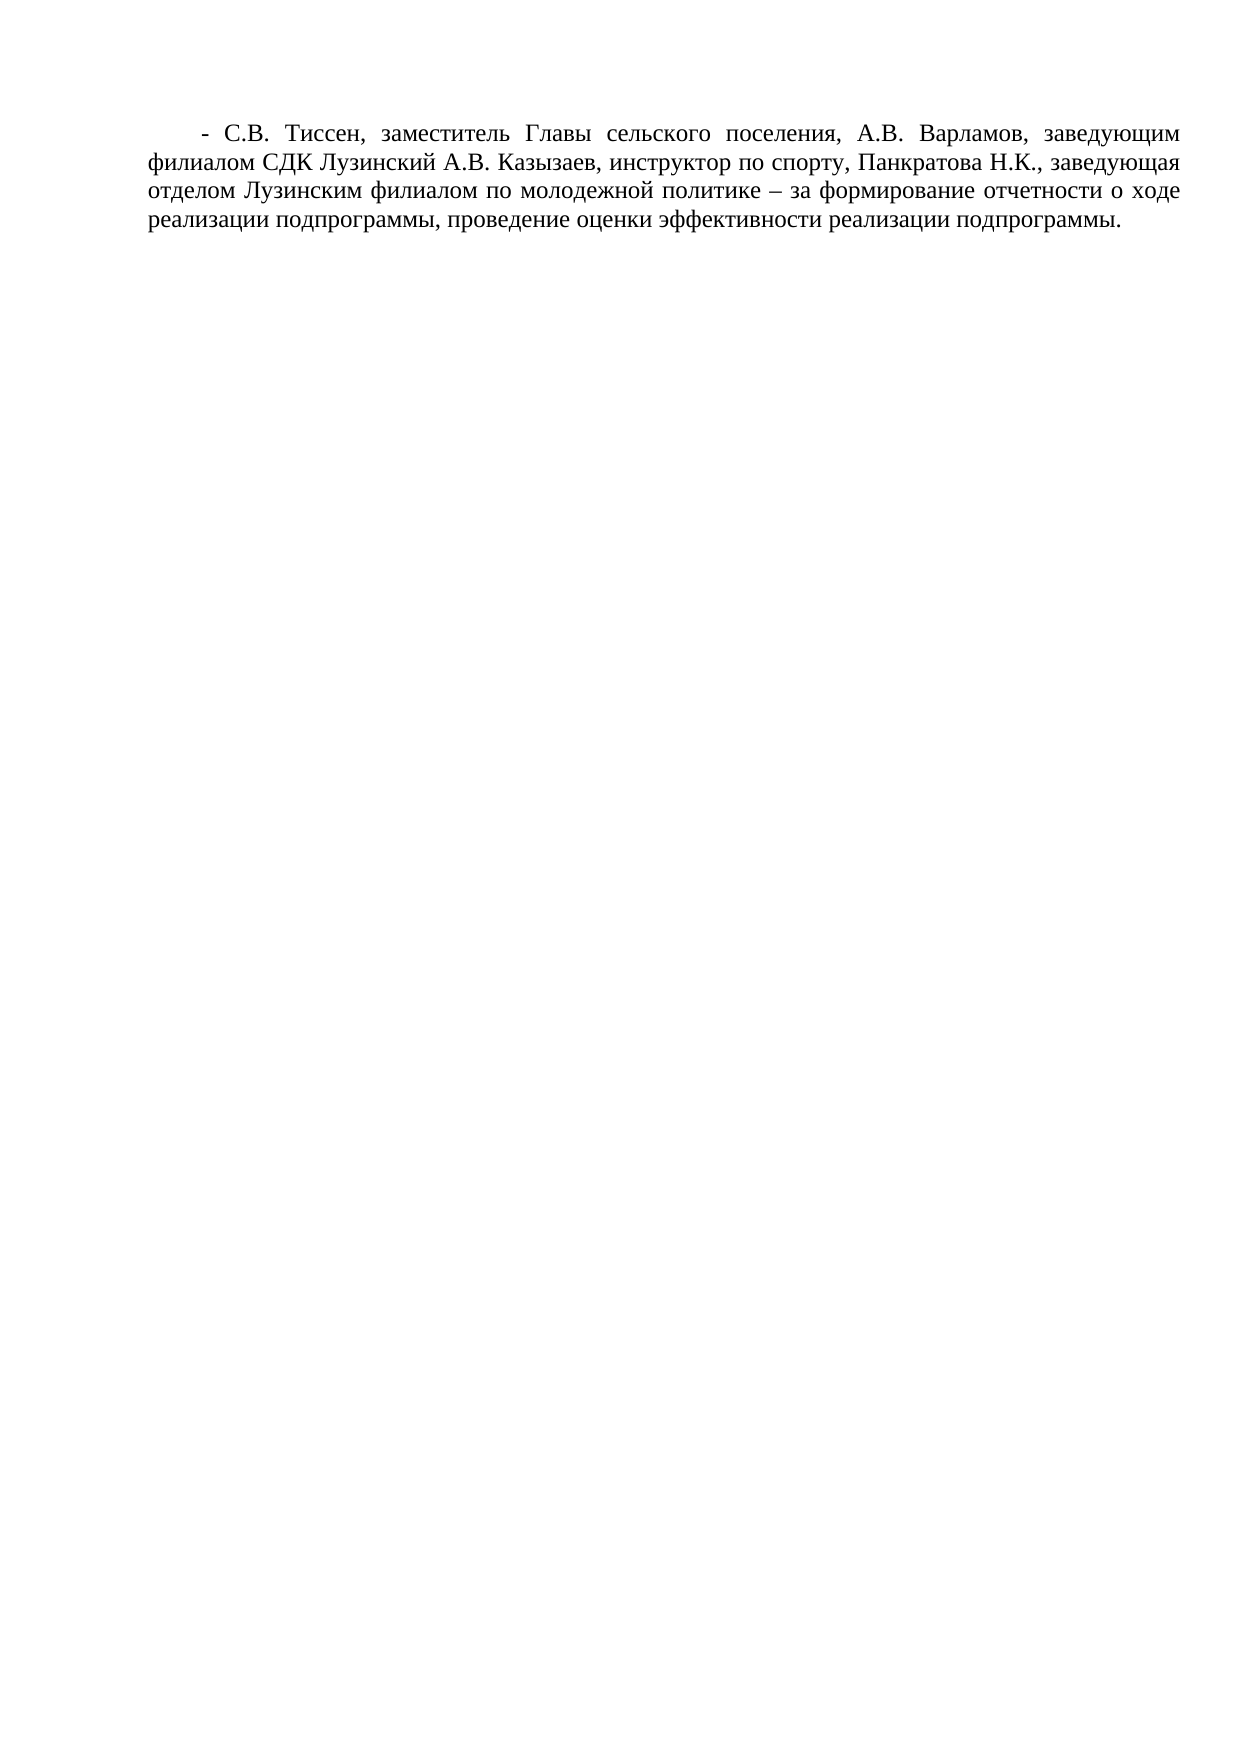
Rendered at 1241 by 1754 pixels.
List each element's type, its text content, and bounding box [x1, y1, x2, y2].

text - С.В. Тиссен, заместитель Главы сельского поселения, А.В. Варламов, заведующим филиалом СДК Лузинский А.В. Казызаев, инструктор по спорту, Панкратова Н.К., заведующая отделом Лузинским филиалом по молодежной политике – за формирование отчетности о ходе реализации подпрограммы, проведение оценки эффективности реализации подпрограммы. [148, 118, 1181, 233]
